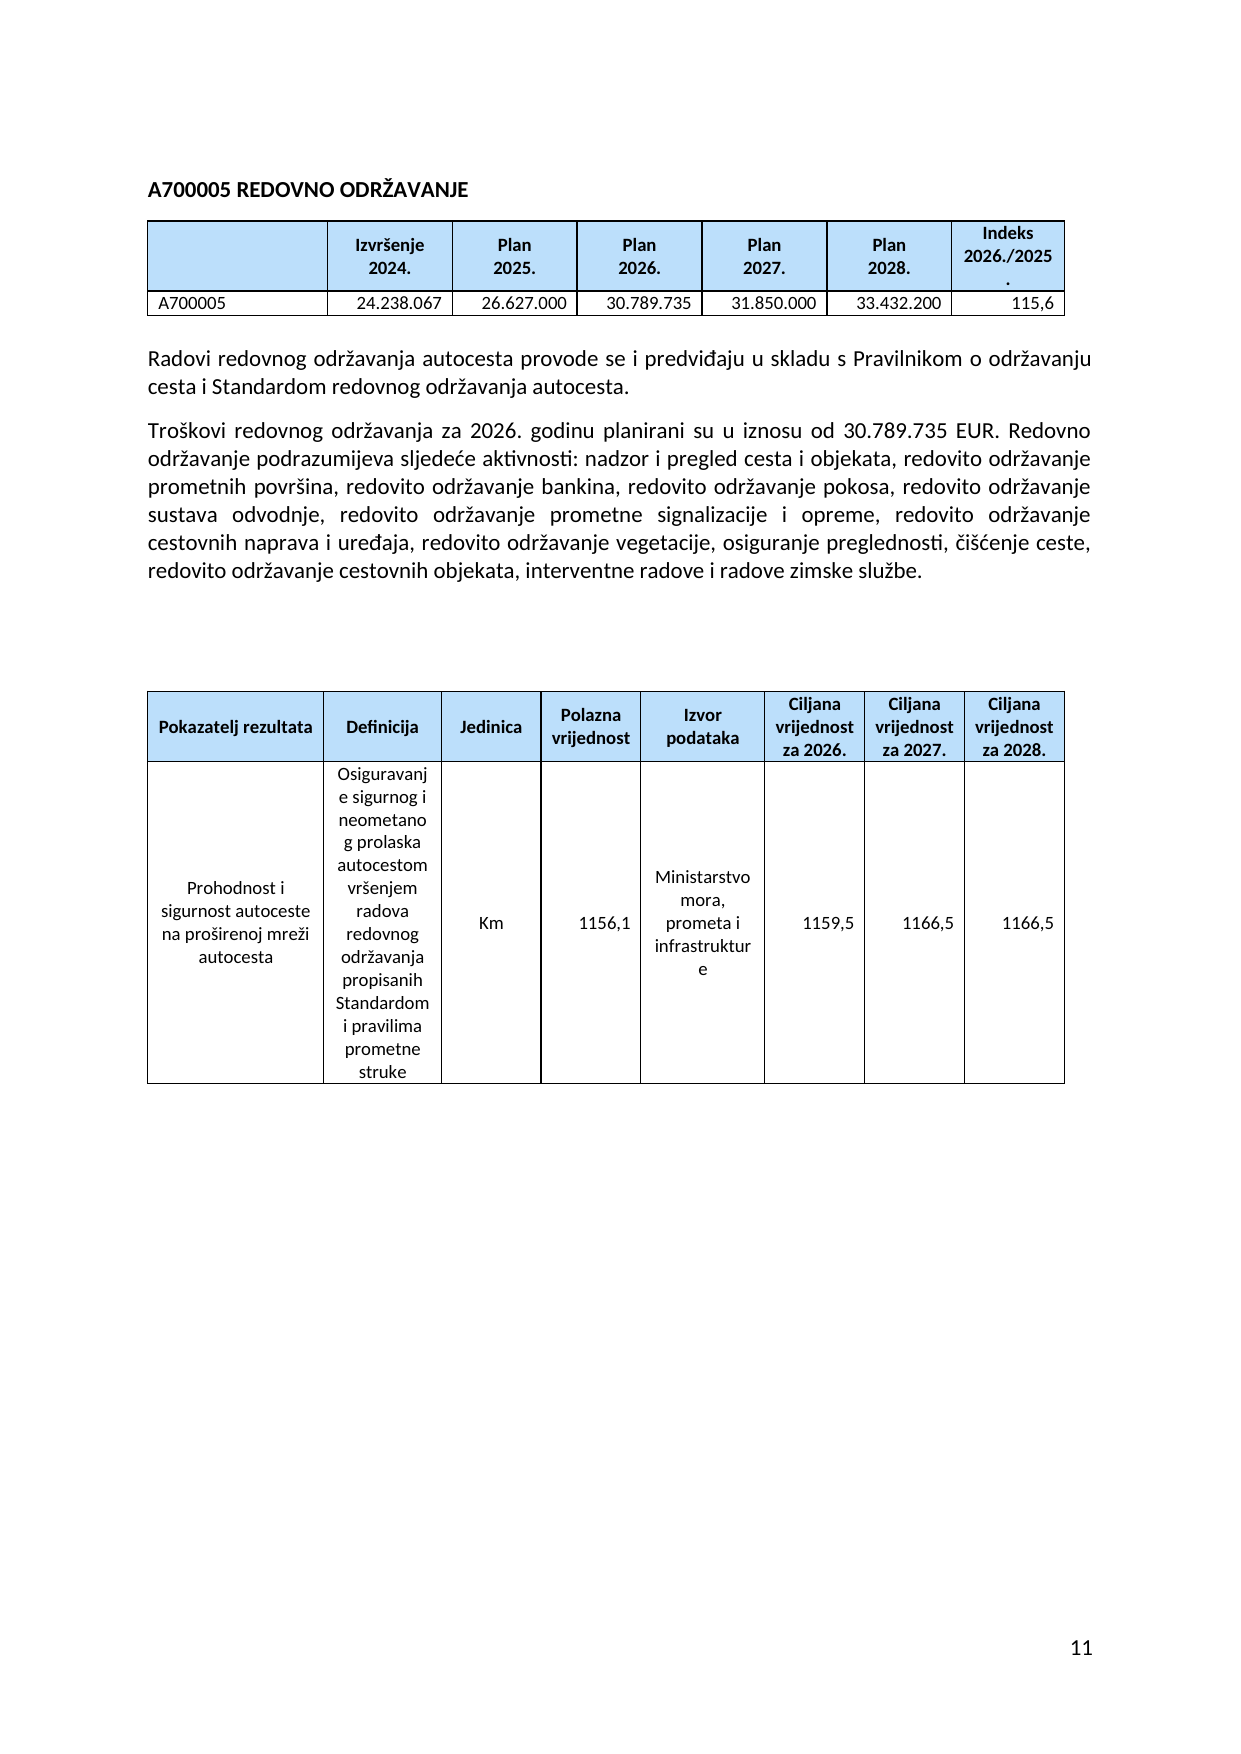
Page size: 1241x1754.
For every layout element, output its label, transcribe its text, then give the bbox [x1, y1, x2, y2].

table_cell 115,6 [952, 292, 1064, 314]
text Troškovi redovnog održavanja za 2026. godinu planirani su u iznosu od 30.789.735 EUR. Redovno održavanje podrazumijeva sljedeće aktivnosti: nadzor i pregled cesta i objekata, redovito održavanje prometnih površina, redovito održavanje bankina, redovito održavanje pokosa, redovito održavanje sustava odvodnje, redovito održavanje prometne signalizacije i opreme, redovito održavanje cestovnih naprava i uređaja, redovito održavanje vegetacije, osiguranje preglednosti, čišćenje ceste, redovito održavanje cestovnih objekata, interventne radove i radove zimske službe. [148, 416, 1093, 584]
table_cell 1166,5 [965, 762, 1064, 1083]
text Radovi redovnog održavanja autocesta provode se i predviđaju u skladu s Pravilnikom o održavanju cesta i Standardom redovnog održavanja autocesta. [148, 344, 1093, 400]
table_header Indeks 2026./2025. [952, 222, 1064, 290]
table_cell Prohodnost i sigurnost autoceste na proširenoj mreži autocesta [148, 762, 323, 1083]
table_header [148, 222, 327, 290]
table_header Definicija [324, 692, 441, 761]
table_cell A700005 [148, 292, 327, 314]
table_cell 33.432.200 [828, 292, 951, 314]
table_header Polazna vrijednost [542, 692, 640, 761]
table_header Plan 2025. [453, 222, 576, 290]
table_header Jedinica [442, 692, 540, 761]
table_cell 26.627.000 [453, 292, 576, 314]
table_cell 1166,5 [865, 762, 964, 1083]
table_cell 31.850.000 [703, 292, 826, 314]
text A700005 REDOVNO ODRŽAVANJE [148, 148, 1093, 204]
table_header Izvor podataka [641, 692, 764, 761]
table_cell Km [442, 762, 540, 1083]
table_header Pokazatelj rezultata [148, 692, 323, 761]
table_cell 24.238.067 [328, 292, 452, 314]
table_header Ciljana vrijednost za 2027. [865, 692, 964, 761]
table_cell 1156,1 [542, 762, 640, 1083]
table_header Izvršenje 2024. [328, 222, 452, 290]
table_header Plan 2026. [578, 222, 701, 290]
table_cell 1159,5 [765, 762, 864, 1083]
table_cell 30.789.735 [578, 292, 701, 314]
table_header Plan 2027. [703, 222, 826, 290]
table_header Ciljana vrijednost za 2026. [765, 692, 864, 761]
table_cell Osiguravanje sigurnog i neometanog prolaska autocestom vršenjem radova redovnog održavanja propisanih Standardom i pravilima prometne struke [324, 762, 441, 1083]
table_header Plan 2028. [828, 222, 951, 290]
table_header Ciljana vrijednost za 2028. [965, 692, 1064, 761]
table_cell Ministarstvo mora, prometa i infrastrukture [641, 762, 764, 1083]
